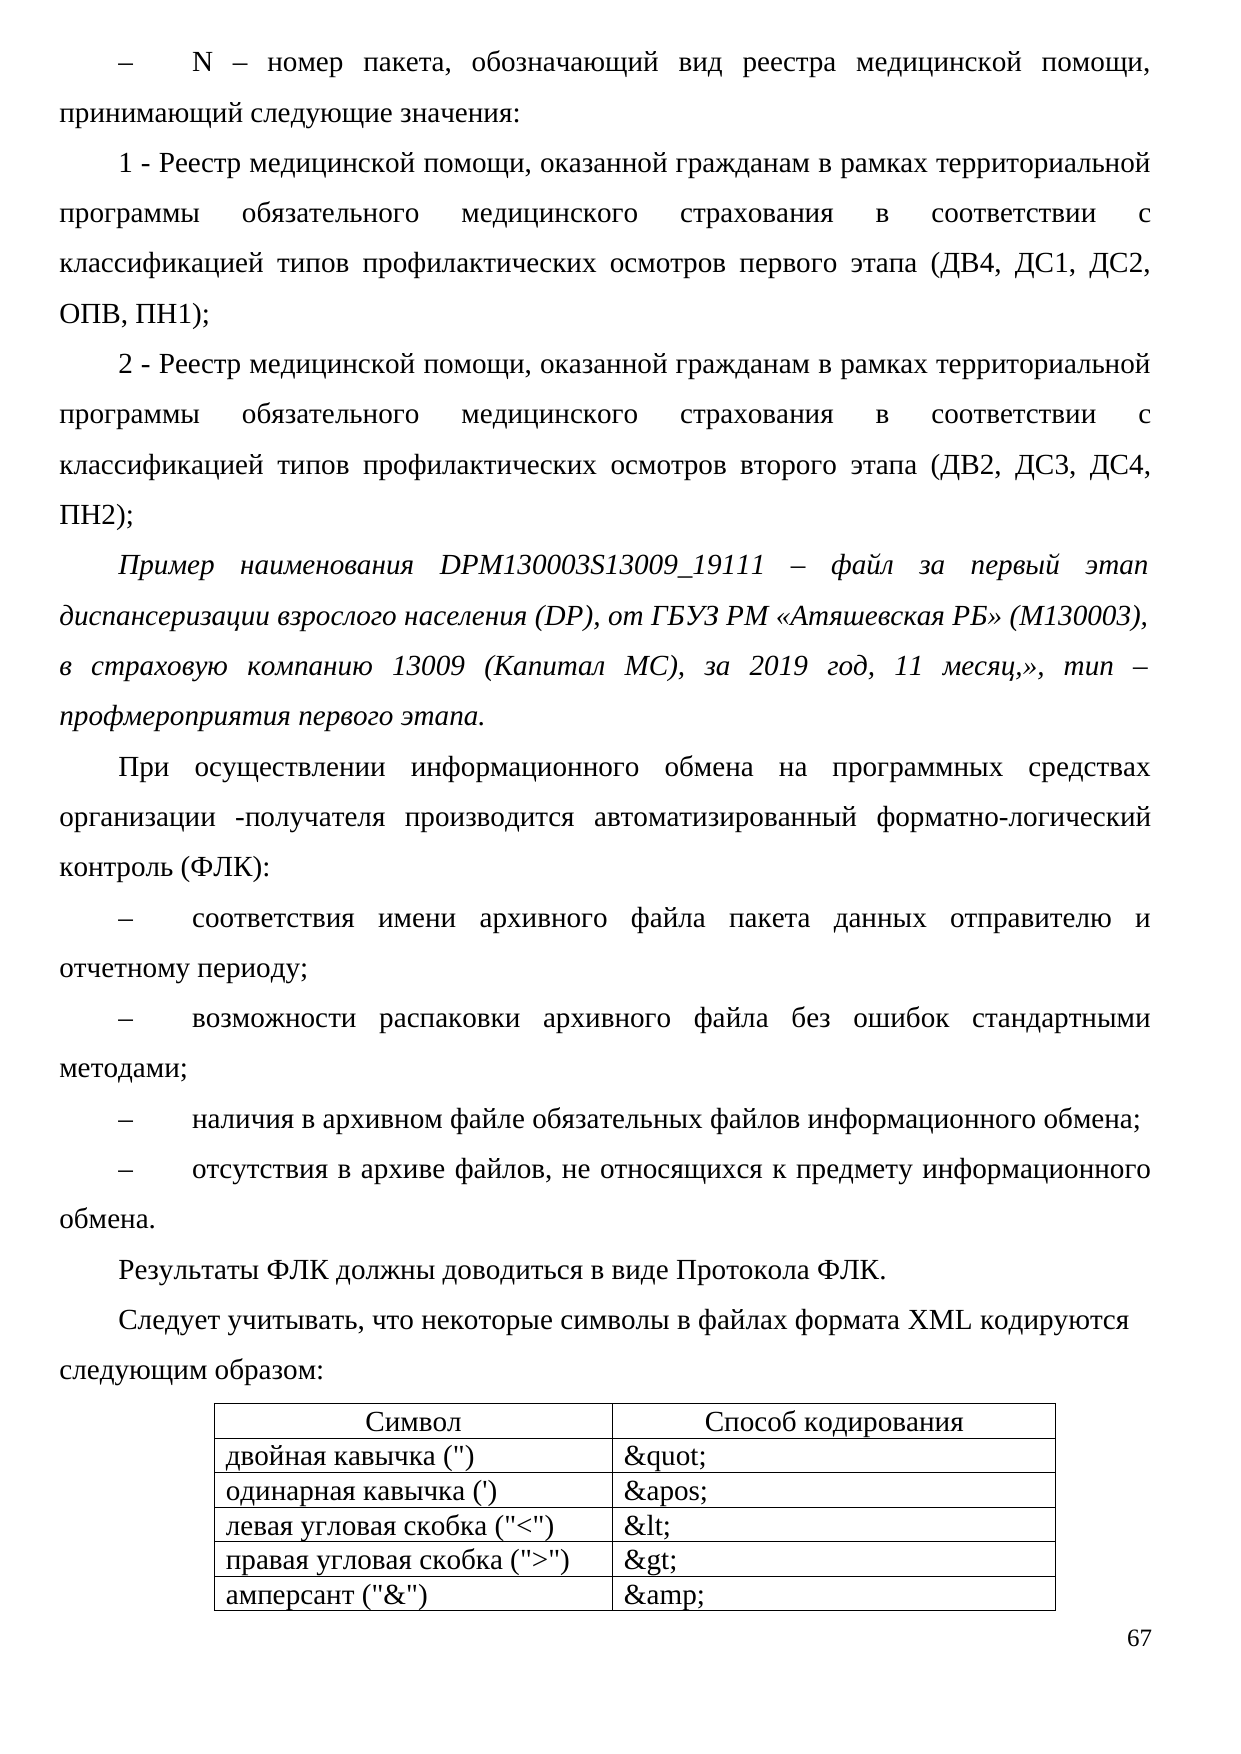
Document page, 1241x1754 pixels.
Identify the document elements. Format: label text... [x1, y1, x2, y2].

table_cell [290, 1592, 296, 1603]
text – наличия в архивном файле обязательных файлов информационного обмена; [59, 1101, 1152, 1134]
text – возможности распаковки архивного файла без ошибок стандартными методами; [59, 1000, 1152, 1084]
text Пример наименования DPM130003S13009_19111 – файл за первый этап диспансеризации взрослого населения (DP), от ГБУЗ РМ «Атяшевская РБ» (M130003), в страховую компанию 13009 (Капитал МС), за 2019 год, 11 месяц,», тип – профмероприятия первого этапа. [59, 547, 1152, 732]
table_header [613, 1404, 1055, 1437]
text При осуществлении информационного обмена на программных средствах организации -получателя производится автоматизированный форматно-логический контроль (ФЛК): [59, 749, 1152, 883]
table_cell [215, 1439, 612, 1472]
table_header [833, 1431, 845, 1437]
text 1 - Реестр медицинской помощи, оказанной гражданам в рамках территориальной программы обязательного медицинского страхования в соответствии с классификацией типов профилактических осмотров первого этапа (ДВ4, ДС1, ДС2, ОПВ, ПН1); [59, 145, 1152, 329]
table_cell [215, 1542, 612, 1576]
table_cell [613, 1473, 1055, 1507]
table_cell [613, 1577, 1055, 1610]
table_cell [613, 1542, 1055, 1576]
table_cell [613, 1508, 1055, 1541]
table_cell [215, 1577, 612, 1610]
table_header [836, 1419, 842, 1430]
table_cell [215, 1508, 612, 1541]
text – отсутствия в архиве файлов, не относящихся к предмету информационного обмена. [59, 1151, 1152, 1235]
text – соответствия имени архивного файла пакета данных отправителю и отчетному периоду; [59, 900, 1152, 983]
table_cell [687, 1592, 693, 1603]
text Результаты ФЛК должны доводиться в виде Протокола ФЛК. [59, 1252, 1152, 1285]
text 2 - Реестр медицинской помощи, оказанной гражданам в рамках территориальной программы обязательного медицинского страхования в соответствии с классификацией типов профилактических осмотров второго этапа (ДВ2, ДС3, ДС4, ПН2); [59, 346, 1152, 531]
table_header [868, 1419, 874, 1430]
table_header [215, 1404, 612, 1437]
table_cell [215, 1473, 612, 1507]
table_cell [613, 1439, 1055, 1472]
text Следует учитывать, что некоторые символы в файлах формата XML кодируются следующим образом: [59, 1302, 1152, 1386]
text – N – номер пакета, обозначающий вид реестра медицинской помощи, принимающий следующие значения: [59, 44, 1152, 128]
